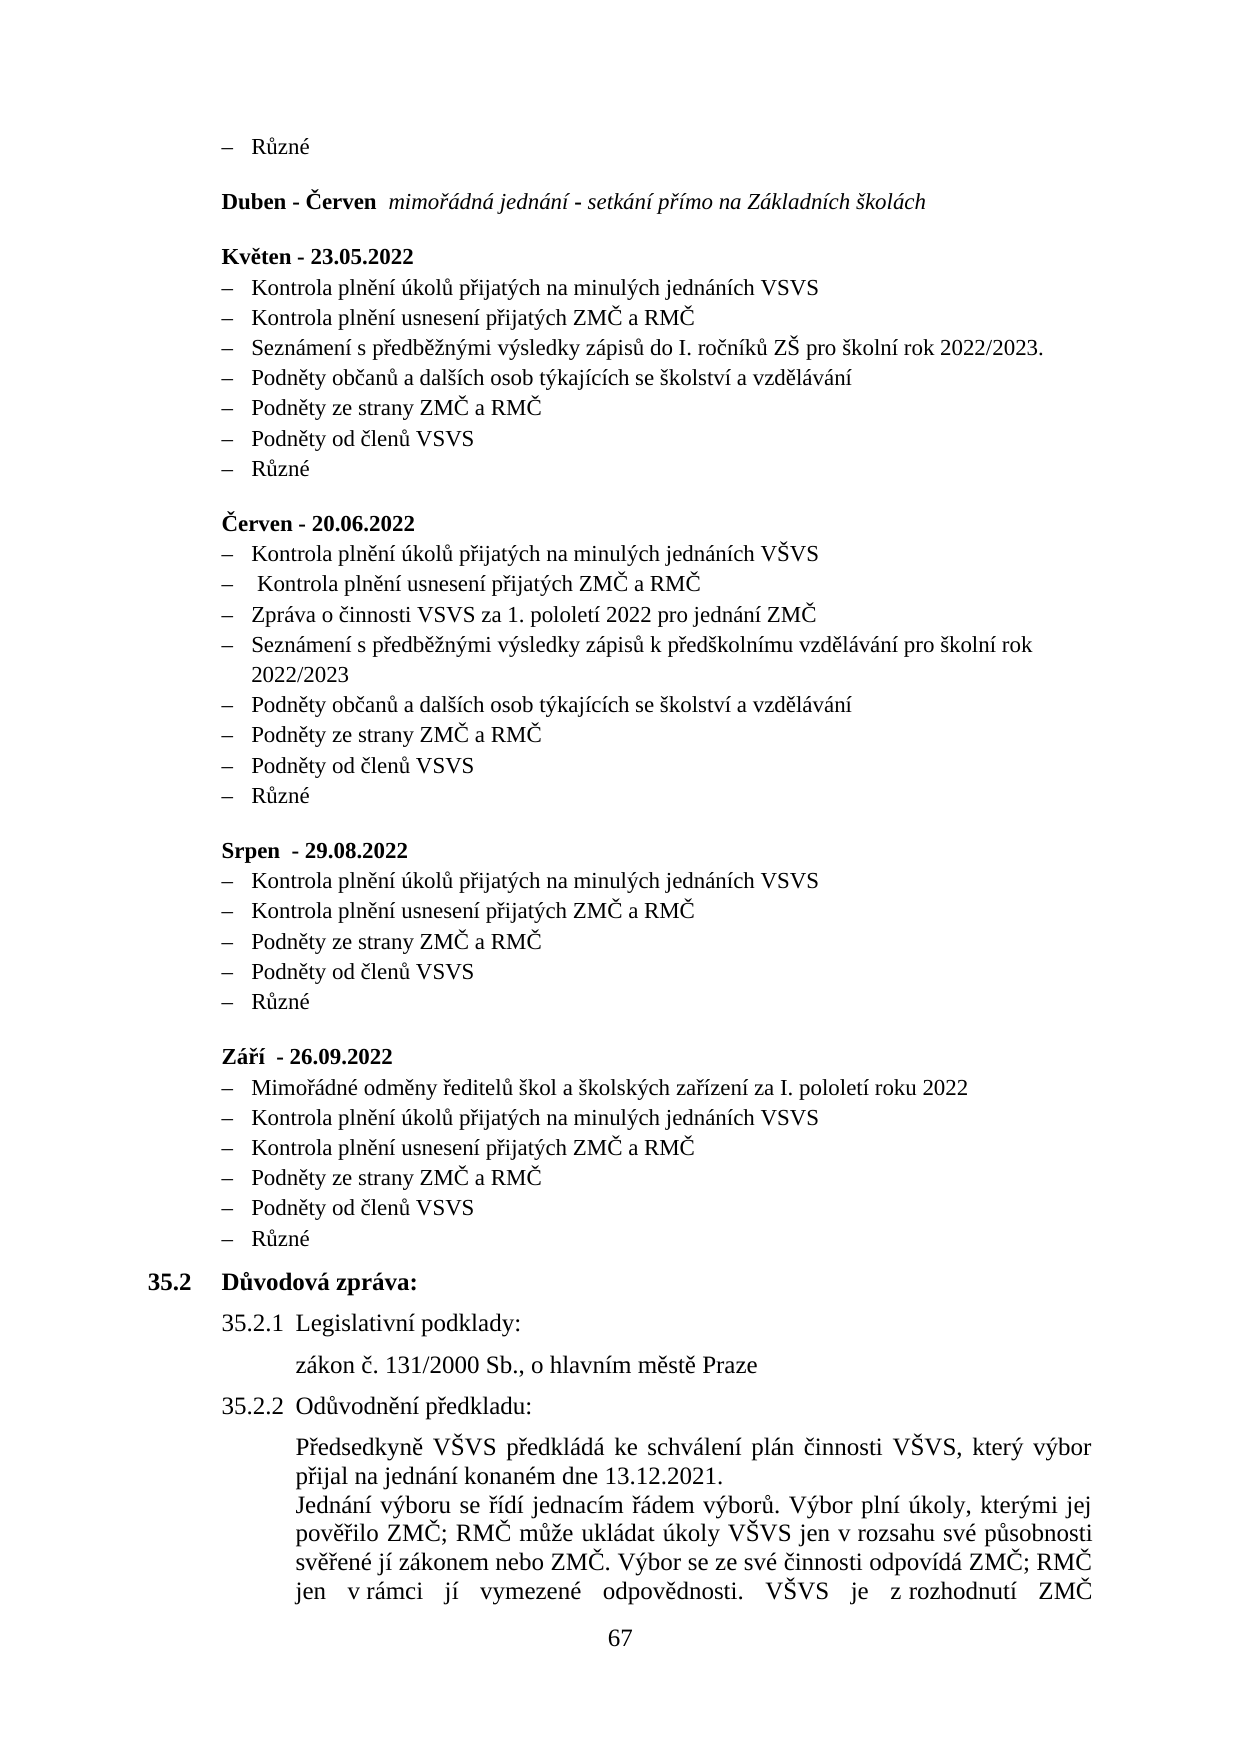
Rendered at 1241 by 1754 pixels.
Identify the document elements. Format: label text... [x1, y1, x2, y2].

text 35.2.1 Legislativní podklady: [185, 1308, 1093, 1337]
list Kontrola plnění úkolů přijatých na minulých jednáních VSVS [221, 1104, 1093, 1130]
text 35.2 Důvodová zpráva: [148, 1267, 1093, 1296]
text Duben - Červen mimořádná jednání - setkání přímo na Základních školách [221, 188, 1093, 214]
list Podněty ze strany ZMČ a RMČ [221, 394, 1093, 421]
list Seznámení s předběžnými výsledky zápisů do I. ročníků ZŠ pro školní rok 2022/2023. [221, 334, 1093, 360]
list Kontrola plnění úkolů přijatých na minulých jednáních VŠVS [221, 540, 1093, 567]
list Podněty ze strany ZMČ a RMČ [221, 928, 1093, 954]
list Podněty od členů VSVS [221, 958, 1093, 984]
list Kontrola plnění úkolů přijatých na minulých jednáních VSVS [221, 273, 1093, 300]
list Podněty ze strany ZMČ a RMČ [221, 721, 1093, 748]
list Různé [221, 988, 1093, 1014]
list Mimořádné odměny ředitelů škol a školských zařízení za I. pololetí roku 2022 [221, 1073, 1093, 1100]
list Seznámení s předběžnými výsledky zápisů k předškolnímu vzdělávání pro školní rok 2022/2023 [221, 631, 1093, 687]
list Kontrola plnění usnesení přijatých ZMČ a RMČ [221, 897, 1093, 924]
list Různé [221, 782, 1093, 808]
list Podněty od členů VSVS [221, 752, 1093, 778]
text 35.2.2 Odůvodnění předkladu: [185, 1391, 1093, 1420]
list Podněty ze strany ZMČ a RMČ [221, 1164, 1093, 1191]
list Podněty občanů a dalších osob týkajících se školství a vzdělávání [221, 691, 1093, 718]
list Zpráva o činnosti VSVS za 1. pololetí 2022 pro jednání ZMČ [221, 601, 1093, 627]
text Květen - 23.05.2022 [221, 243, 1093, 270]
text zákon č. 131/2000 Sb., o hlavním městě Praze [259, 1350, 1093, 1378]
list Kontrola plnění úkolů přijatých na minulých jednáních VSVS [221, 867, 1093, 894]
list Různé [221, 133, 1093, 159]
text Srpen - 29.08.2022 [221, 837, 1093, 863]
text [295, 1490, 1093, 1605]
list Kontrola plnění usnesení přijatých ZMČ a RMČ [221, 1134, 1093, 1160]
list Různé [221, 1224, 1093, 1251]
list Kontrola plnění usnesení přijatých ZMČ a RMČ [221, 304, 1093, 330]
list Kontrola plnění usnesení přijatých ZMČ a RMČ [221, 570, 1093, 597]
list Podněty od členů VSVS [221, 1194, 1093, 1221]
text Předsedkyně VŠVS předkládá ke schválení plán činnosti VŠVS, který výbor přijal na jednání konaném dne 13.12.2021. [295, 1432, 1093, 1490]
text Červen - 20.06.2022 [221, 510, 1093, 536]
text Září - 26.09.2022 [221, 1043, 1093, 1070]
list Podněty občanů a dalších osob týkajících se školství a vzdělávání [221, 364, 1093, 391]
list Různé [221, 455, 1093, 481]
list Podněty od členů VSVS [221, 424, 1093, 451]
